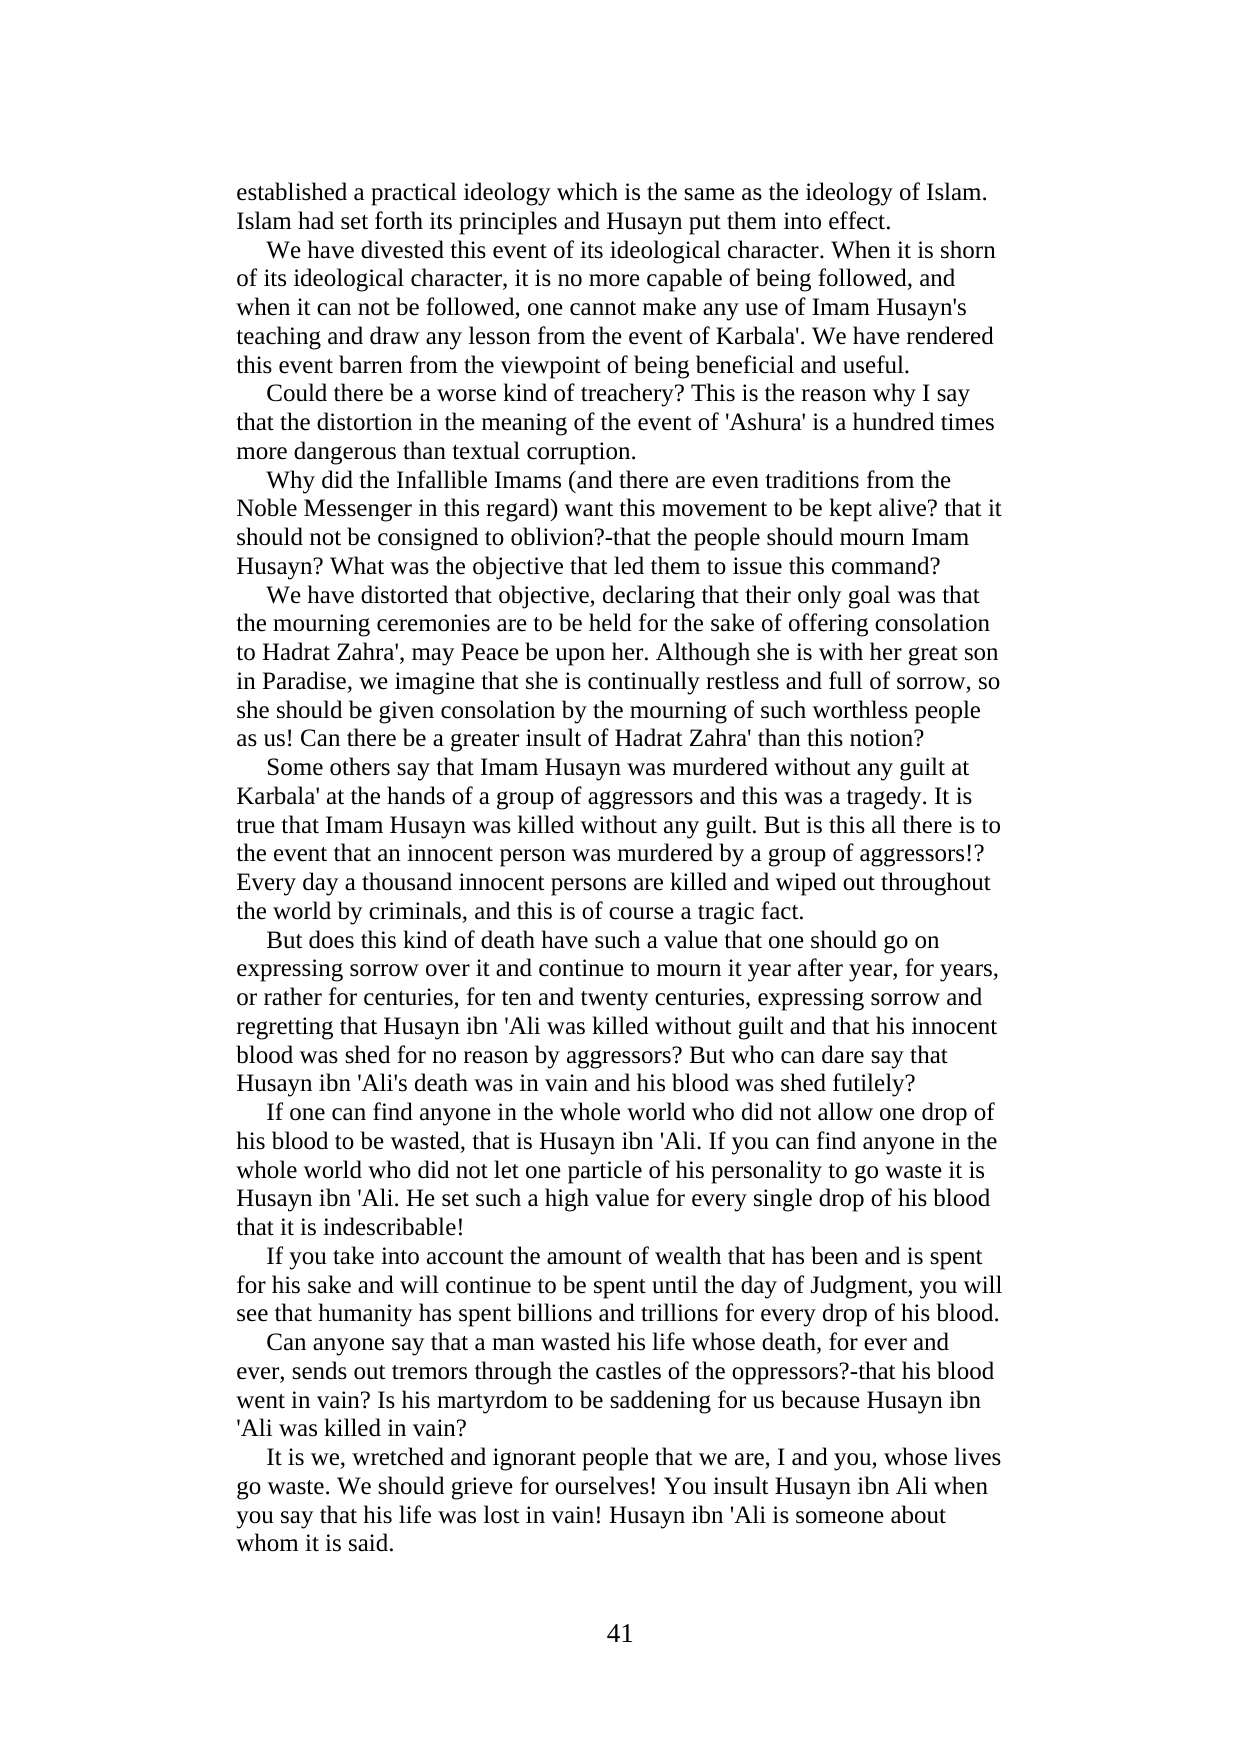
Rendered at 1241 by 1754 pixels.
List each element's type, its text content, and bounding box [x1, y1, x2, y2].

text Why did the Infallible Imams (and there are even traditions from the Noble Messenger in this regard) want this movement to be kept alive? that it should not be consigned to oblivion?-that the people should mourn Imam Husayn? What was the objective that led them to issue this command? [236, 465, 1004, 580]
text If one can find anyone in the whole world who did not allow one drop of his blood to be wasted, that is Husayn ibn 'Ali. If you can find anyone in the whole world who did not let one particle of his personality to go waste it is Husayn ibn 'Ali. He set such a high value for every single drop of his blood that it is indescribable! [236, 1097, 1004, 1241]
text Can anyone say that a man wasted his life whose death, for ever and ever, sends out tremors through the castles of the oppressors?-that his blood went in vain? Is his martyrdom to be saddening for us because Husayn ibn 'Ali was killed in vain? [236, 1327, 1004, 1442]
text If you take into account the amount of wealth that has been and is spent for his sake and will continue to be spent until the day of Judgment, you will see that humanity has spent billions and trillions for every drop of his blood. [236, 1241, 1004, 1327]
text Some others say that Imam Husayn was murdered without any guilt at Karbala' at the hands of a group of aggressors and this was a tragedy. It is true that Imam Husayn was killed without any guilt. But is this all there is to the event that an innocent person was murdered by a group of aggressors!? Every day a thousand innocent persons are killed and wiped out throughout the world by criminals, and this is of course a tragic fact. [236, 752, 1004, 925]
text But does this kind of death have such a value that one should go on expressing sorrow over it and continue to mourn it year after year, for years, or rather for centuries, for ten and twenty centuries, expressing sorrow and regretting that Husayn ibn 'Ali was killed without guilt and that his innocent blood was shed for no reason by aggressors? But who can dare say that Husayn ibn 'Ali's death was in vain and his blood was shed futilely? [236, 925, 1004, 1097]
text We have divested this event of its ideological character. When it is shorn of its ideological character, it is no more capable of being followed, and when it can not be followed, one cannot make any use of Imam Husayn's teaching and draw any lesson from the event of Karbala'. We have rendered this event barren from the viewpoint of being beneficial and useful. [236, 235, 1004, 378]
text We have distorted that objective, declaring that their only goal was that the mourning ceremonies are to be held for the sake of offering consolation to Hadrat Zahra', may Peace be upon her. Although she is with her great son in Paradise, we imagine that she is continually restless and full of sorrow, so she should be given consolation by the mourning of such worthless people as us! Can there be a greater insult of Hadrat Zahra' than this notion? [236, 580, 1004, 752]
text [236, 177, 1004, 235]
text Could there be a worse kind of treachery? This is the reason why I say that the distortion in the meaning of the event of 'Ashura' is a hundred times more dangerous than textual corruption. [236, 378, 1004, 465]
text It is we, wretched and ignorant people that we are, I and you, whose lives go waste. We should grieve for ourselves! You insult Husayn ibn Ali when you say that his life was lost in vain! Husayn ibn 'Ali is someone about whom it is said. [236, 1442, 1004, 1557]
